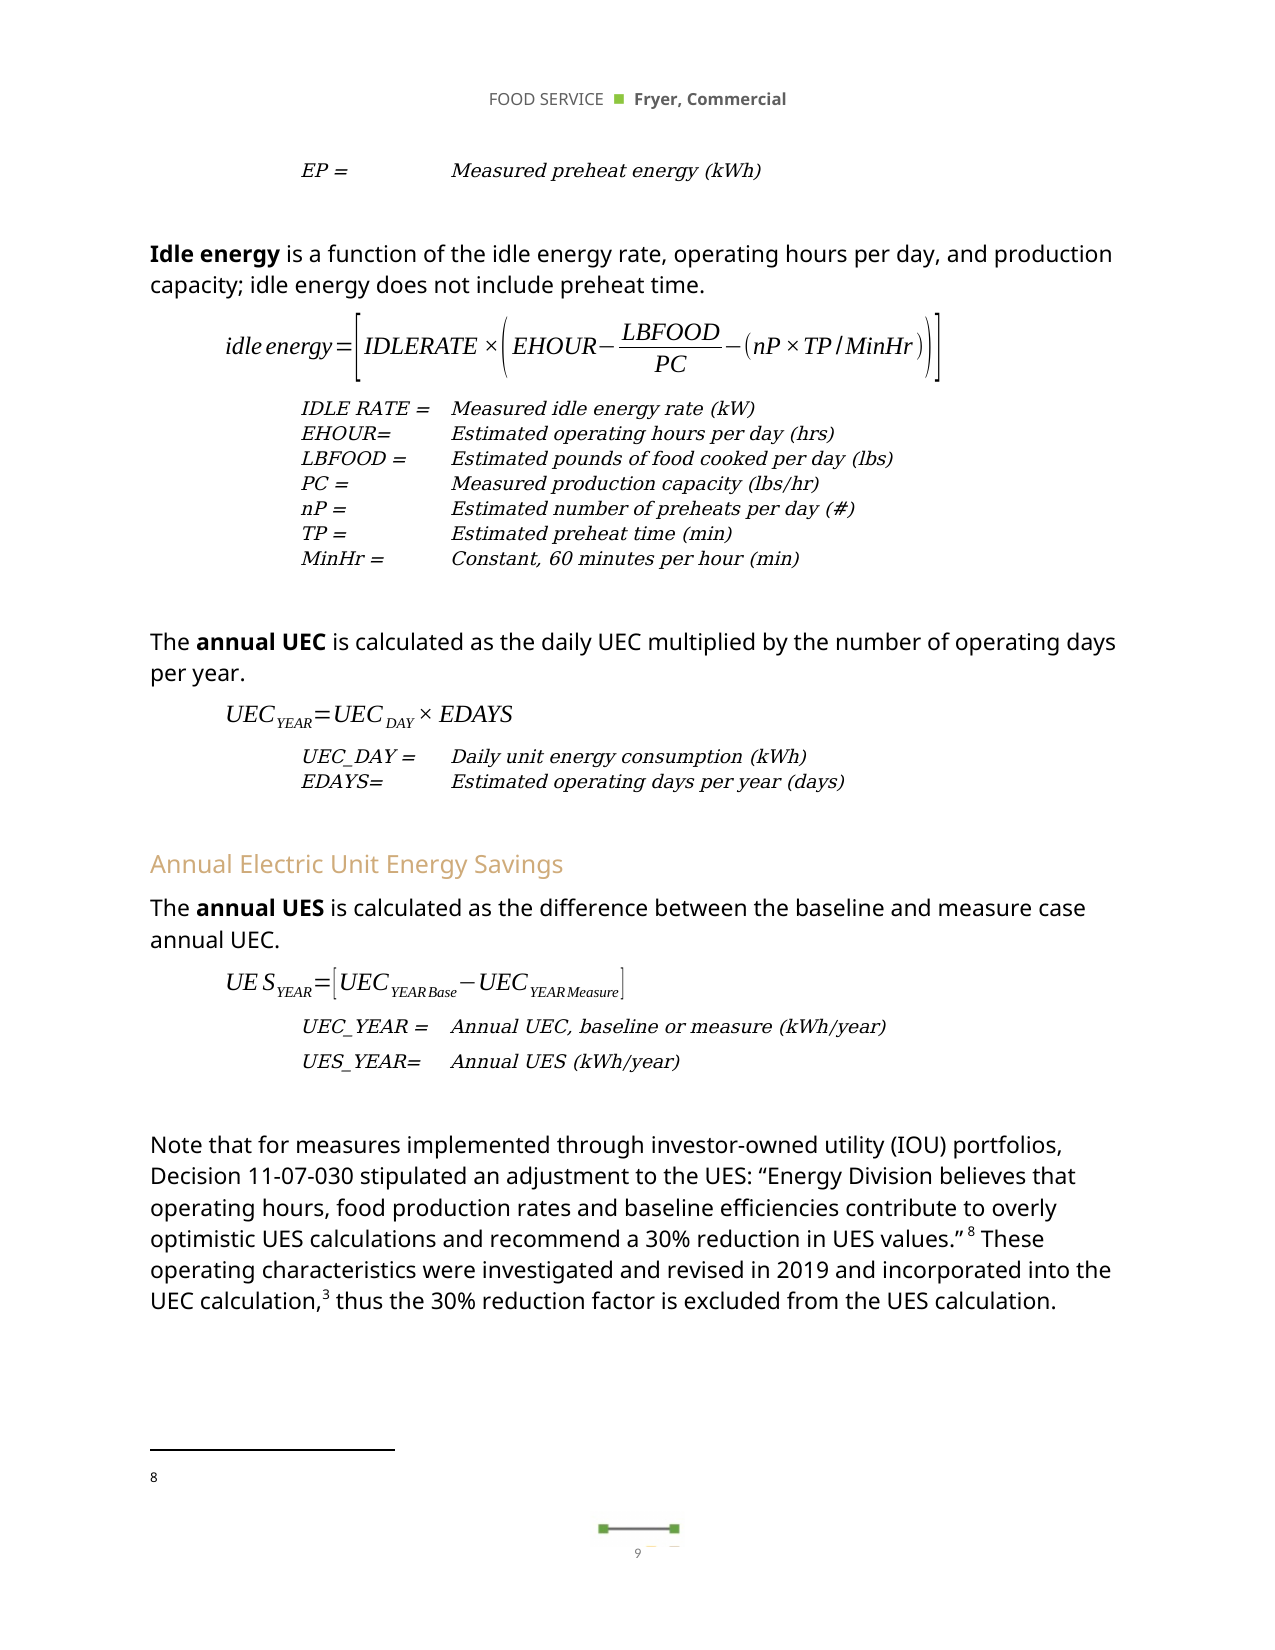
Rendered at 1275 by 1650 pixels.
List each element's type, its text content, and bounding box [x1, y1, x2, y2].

text MinHr = Constant, 60 minutes per hour (min) [300, 546, 1125, 569]
subtitle Annual Electric Unit Energy Savings [150, 848, 1125, 880]
text The annual UES is calculated as the difference between the baseline and measure case annual UEC. [150, 892, 1125, 955]
text nP = Estimated number of preheats per day (#) [300, 496, 1125, 519]
text The annual UEC is calculated as the daily UEC multiplied by the number of operating days per year. [150, 626, 1125, 688]
text UEC_YEAR = Annual UEC, baseline or measure (kWh/year) [300, 1014, 1125, 1037]
text Idle energy is a function of the idle energy rate, operating hours per day, and production capacity; idle energy does not include preheat time. [150, 237, 1125, 300]
text Note that for measures implemented through investor-owned utility (IOU) portfolios, Decision 11-07-030 stipulated an adjustment to the UES: “Energy Division believes that operating hours, food production rates and baseline efficiencies contribute to overly optimistic UES calculations and recommend a 30% reduction in UES values.” These operating characteristics were investigated and revised in 2019 and incorporated into the UEC calculation,3 thus the 30% reduction factor is excluded from the UES calculation. [150, 1129, 1125, 1316]
text LBFOOD = Estimated pounds of food cooked per day (lbs) [300, 446, 1125, 469]
text EHOUR= Estimated operating hours per day (hrs) [300, 421, 1125, 444]
text UES_YEAR= Annual UES (kWh/year) [300, 1050, 1125, 1073]
text PC = Measured production capacity (lbs/hr) [300, 471, 1125, 494]
text EDAYS= Estimated operating days per year (days) [300, 769, 1125, 792]
text UEC_DAY = Daily unit energy consumption (kWh) [300, 744, 1125, 767]
text IDLE RATE = Measured idle energy rate (kW) [300, 396, 1125, 419]
picture [589, 1512, 684, 1547]
text TP = Estimated preheat time (min) [300, 521, 1125, 544]
text EP = Measured preheat energy (kWh) [300, 158, 1125, 181]
